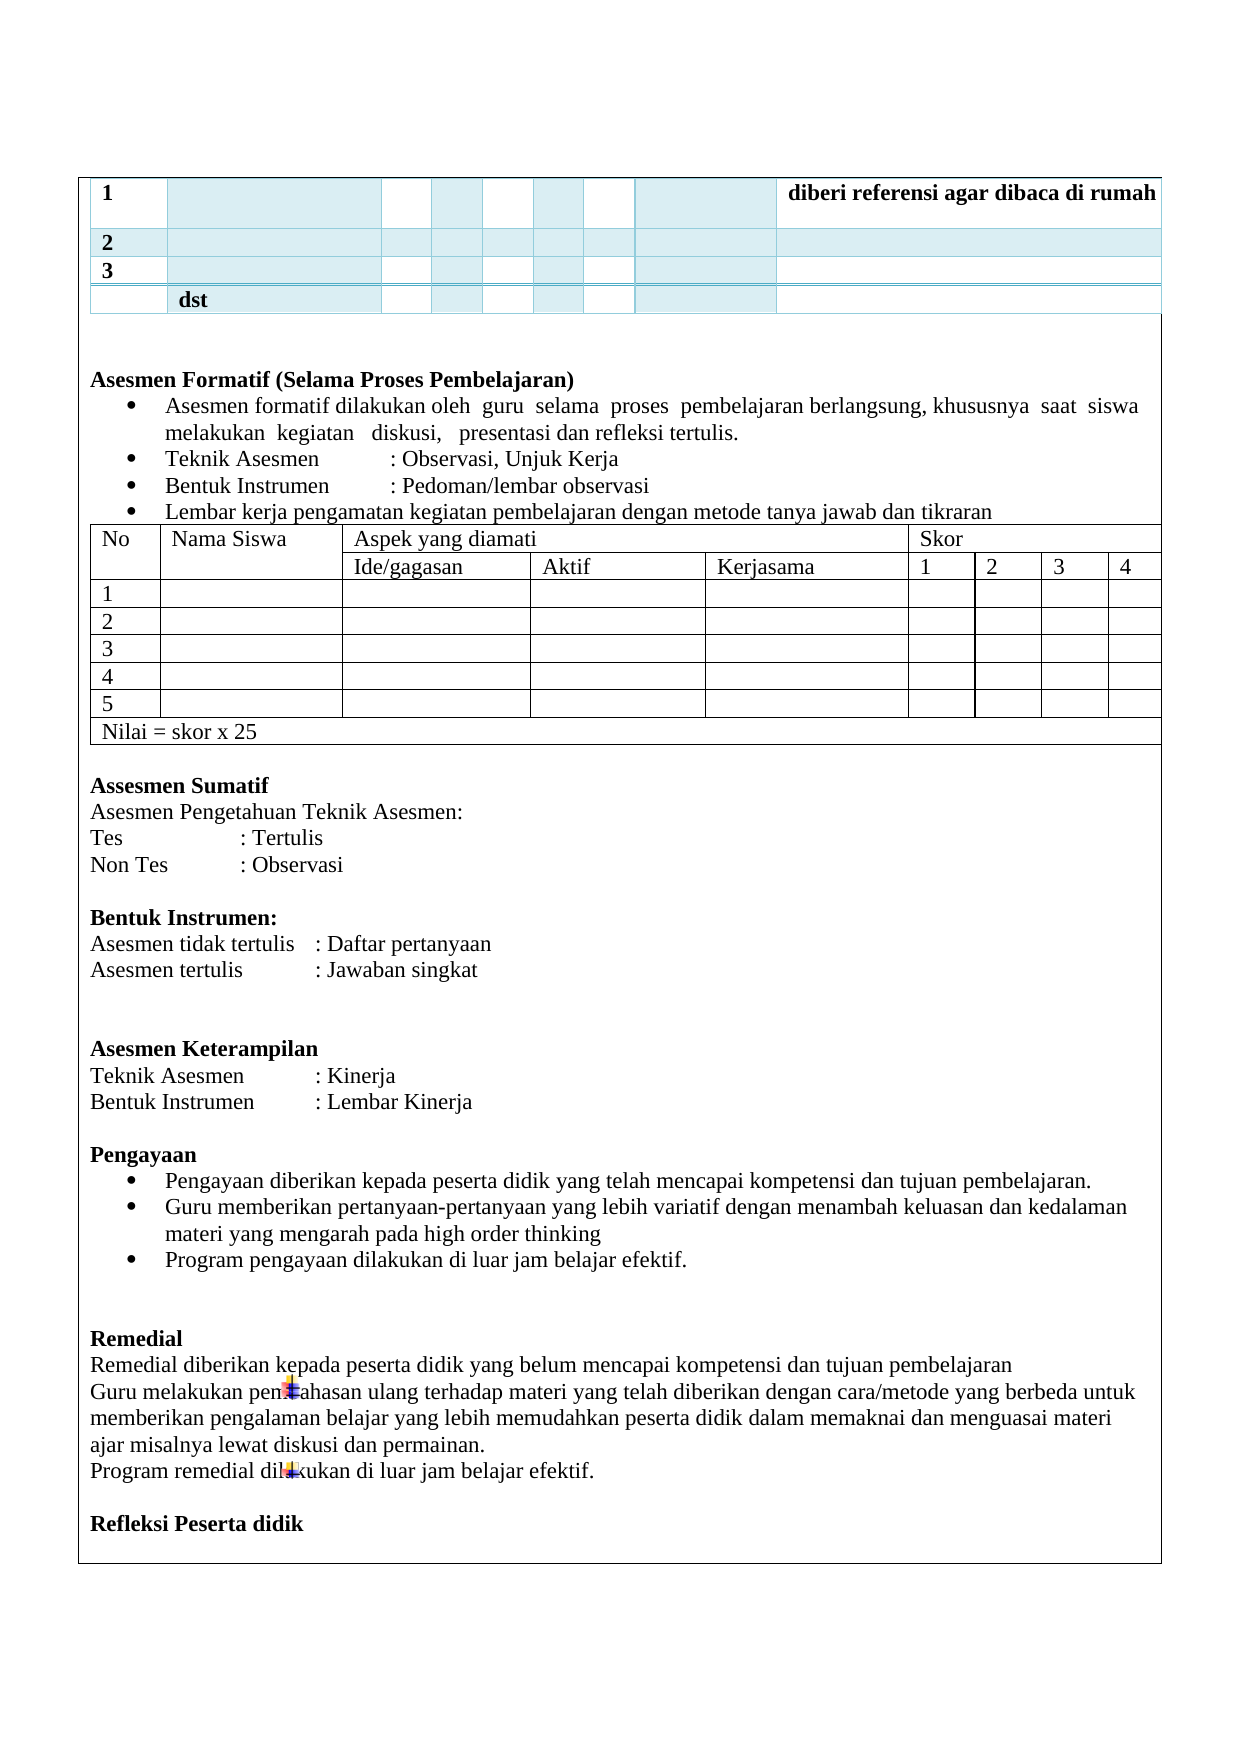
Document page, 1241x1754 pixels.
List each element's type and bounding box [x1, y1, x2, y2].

picture [281, 1461, 301, 1479]
picture [281, 1374, 301, 1400]
table_cell [79, 178, 1161, 1562]
